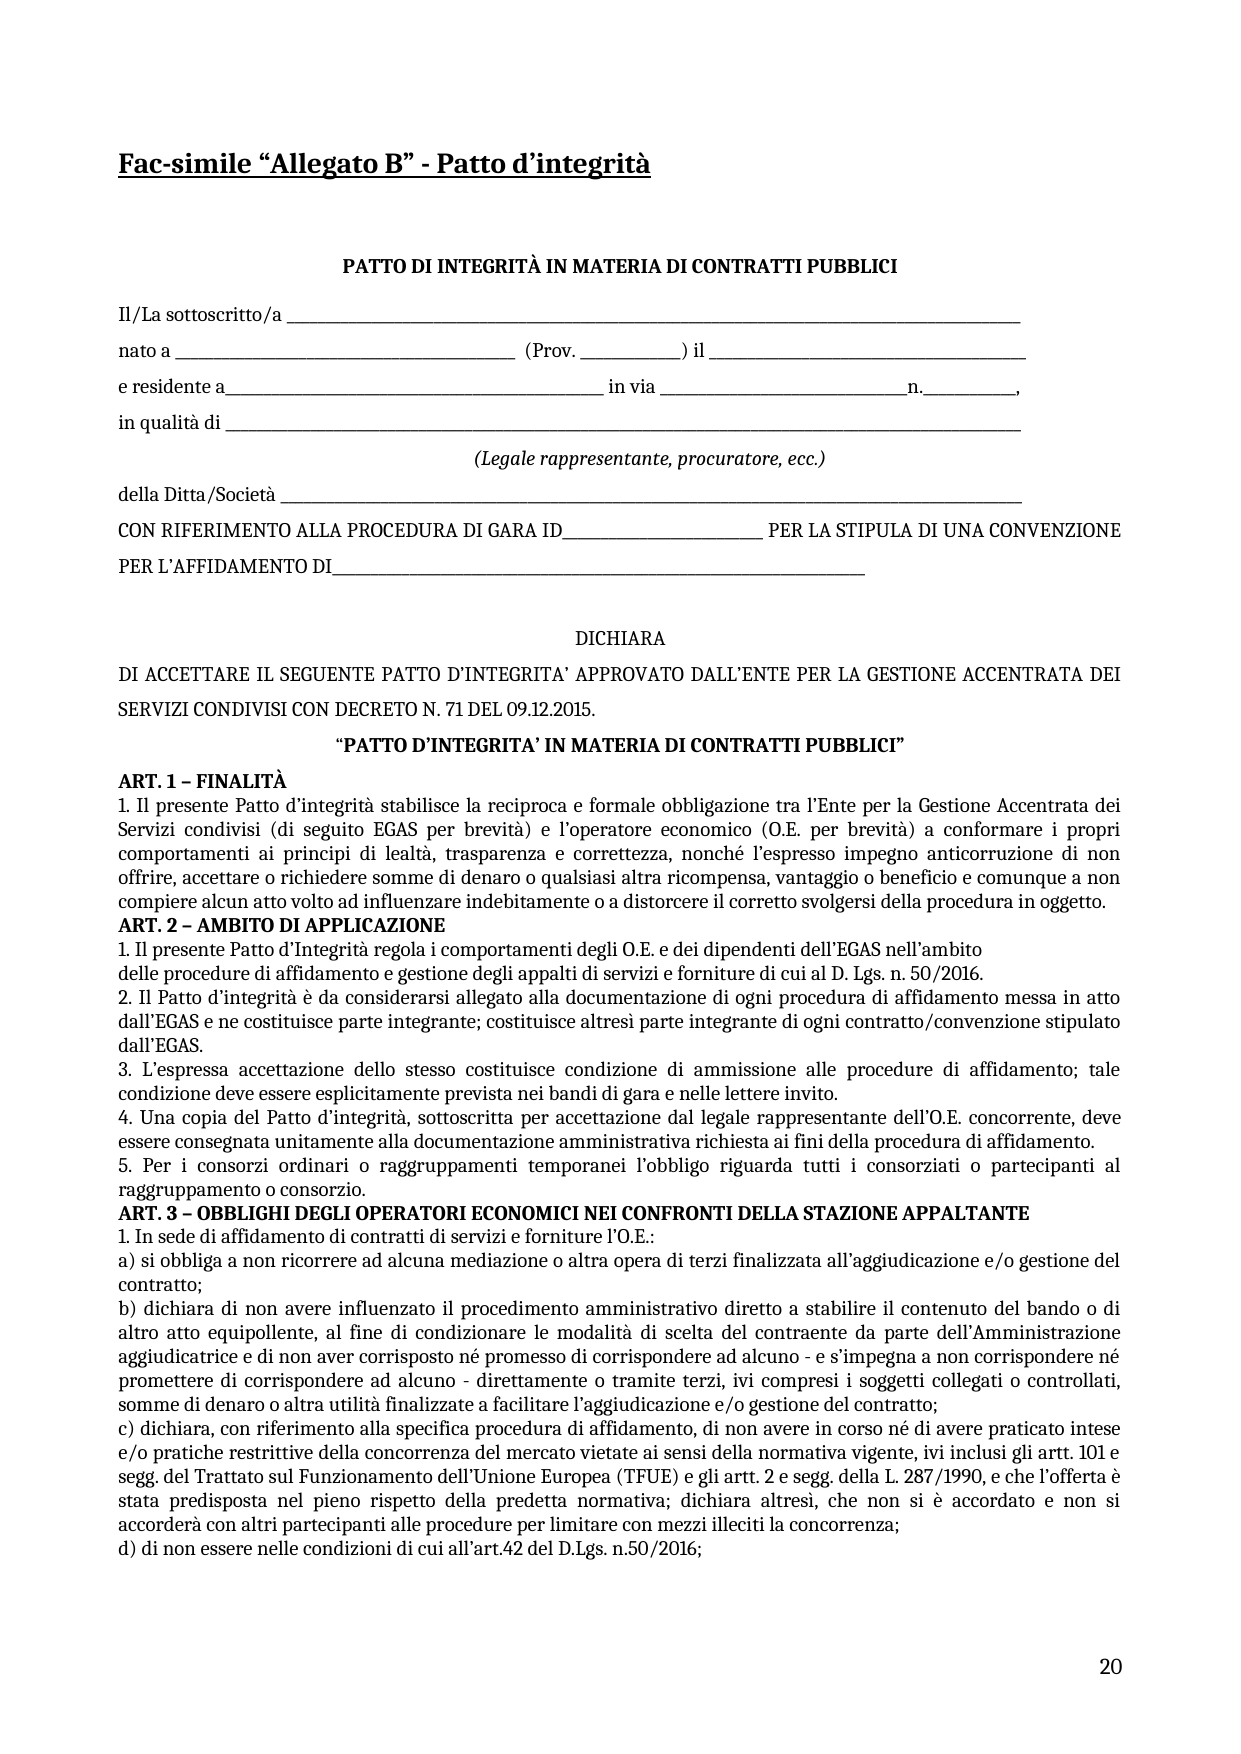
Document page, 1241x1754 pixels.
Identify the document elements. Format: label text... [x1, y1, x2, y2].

text 4. Una copia del Patto d’integrità, sottoscritta per accettazione dal legale rappresentante dell’O.E. concorrente, deve essere consegnata unitamente alla documentazione amministrativa richiesta ai fini della procedura di affidamento. [118, 1105, 1122, 1153]
text 1. In sede di affidamento di contratti di servizi e forniture l’O.E.: [118, 1225, 1122, 1249]
text a) si obbliga a non ricorrere ad alcuna mediazione o altra opera di terzi finalizzata all’aggiudicazione e/o gestione del contratto; [118, 1249, 1122, 1297]
text 3. L’espressa accettazione dello stesso costituisce condizione di ammissione alle procedure di affidamento; tale condizione deve essere esplicitamente prevista nei bandi di gara e nelle lettere invito. [118, 1057, 1122, 1105]
text CON RIFERIMENTO ALLA PROCEDURA DI GARA ID__________________________ PER LA STIPULA DI UNA CONVENZIONE PER L’AFFIDAMENTO DI_____________________________________________________________________ [118, 518, 1122, 578]
text ART. 3 – OBBLIGHI DEGLI OPERATORI ECONOMICI NEI CONFRONTI DELLA STAZIONE APPALTANTE [118, 1201, 1122, 1225]
text e residente a_________________________________________________ in via ________________________________n.____________, [118, 375, 1122, 399]
text DI ACCETTARE IL SEGUENTE PATTO D’INTEGRITA’ APPROVATO DALL’ENTE PER LA GESTIONE ACCENTRATA DEI SERVIZI CONDIVISI CON DECRETO N. 71 DEL 09.12.2015. [118, 662, 1122, 722]
text ART. 1 – FINALITÀ [118, 770, 1122, 794]
text nato a ____________________________________________ (Prov. _____________) il _________________________________________ [118, 339, 1122, 363]
text 1. Il presente Patto d’Integrità regola i comportamenti degli O.E. e dei dipendenti dell’EGAS nell’ambito [118, 938, 1122, 962]
text DICHIARA [118, 626, 1122, 650]
text 5. Per i consorzi ordinari o raggruppamenti temporanei l’obbligo riguarda tutti i consorziati o partecipanti al raggruppamento o consorzio. [118, 1153, 1122, 1201]
text c) dichiara, con riferimento alla specifica procedura di affidamento, di non avere in corso né di avere praticato intese e/o pratiche restrittive della concorrenza del mercato vietate ai sensi della normativa vigente, ivi inclusi gli artt. 101 e segg. del Trattato sul Funzionamento dell’Unione Europea (TFUE) e gli artt. 2 e segg. della L. 287/1990, e che l’offerta è stata predisposta nel pieno rispetto della predetta normativa; dichiara altresì, che non si è accordato e non si accorderà con altri partecipanti alle procedure per limitare con mezzi illeciti la concorrenza; [118, 1417, 1122, 1537]
text PATTO DI INTEGRITÀ IN MATERIA DI CONTRATTI PUBBLICI [118, 255, 1122, 279]
text 2. Il Patto d’integrità è da considerarsi allegato alla documentazione di ogni procedura di affidamento messa in atto dall’EGAS e ne costituisce parte integrante; costituisce altresì parte integrante di ogni contratto/convenzione stipulato dall’EGAS. [118, 986, 1122, 1057]
text (Legale rappresentante, procuratore, ecc.) [118, 447, 1122, 471]
text d) di non essere nelle condizioni di cui all’art.42 del D.Lgs. n.50/2016; [118, 1537, 1122, 1561]
text “PATTO D’INTEGRITA’ IN MATERIA DI CONTRATTI PUBBLICI” [118, 734, 1122, 758]
text Il/La sottoscritto/a _______________________________________________________________________________________________ [118, 303, 1122, 327]
text b) dichiara di non avere influenzato il procedimento amministrativo diretto a stabilire il contenuto del bando o di altro atto equipollente, al fine di condizionare le modalità di scelta del contraente da parte dell’Amministrazione aggiudicatrice e di non aver corrisposto né promesso di corrispondere ad alcuno - e s’impegna a non corrispondere né promettere di corrispondere ad alcuno - direttamente o tramite terzi, ivi compresi i soggetti collegati o controllati, somme di denaro o altra utilità finalizzate a facilitare l’aggiudicazione e/o gestione del contratto; [118, 1297, 1122, 1417]
text 1. Il presente Patto d’integrità stabilisce la reciproca e formale obbligazione tra l’Ente per la Gestione Accentrata dei Servizi condivisi (di seguito EGAS per brevità) e l’operatore economico (O.E. per brevità) a conformare i propri comportamenti ai principi di lealtà, trasparenza e correttezza, nonché l’espresso impegno anticorruzione di non offrire, accettare o richiedere somme di denaro o qualsiasi altra ricompensa, vantaggio o beneficio e comunque a non compiere alcun atto volto ad influenzare indebitamente o a distorcere il corretto svolgersi della procedura in oggetto. [118, 794, 1122, 914]
text della Ditta/Società ________________________________________________________________________________________________ [118, 482, 1122, 506]
text Fac-simile “Allegato B” - Patto d’integrità [118, 148, 1122, 181]
text in qualità di _______________________________________________________________________________________________________ [118, 411, 1122, 434]
text ART. 2 – AMBITO DI APPLICAZIONE [118, 914, 1122, 938]
text delle procedure di affidamento e gestione degli appalti di servizi e forniture di cui al D. Lgs. n. 50/2016. [118, 962, 1122, 986]
